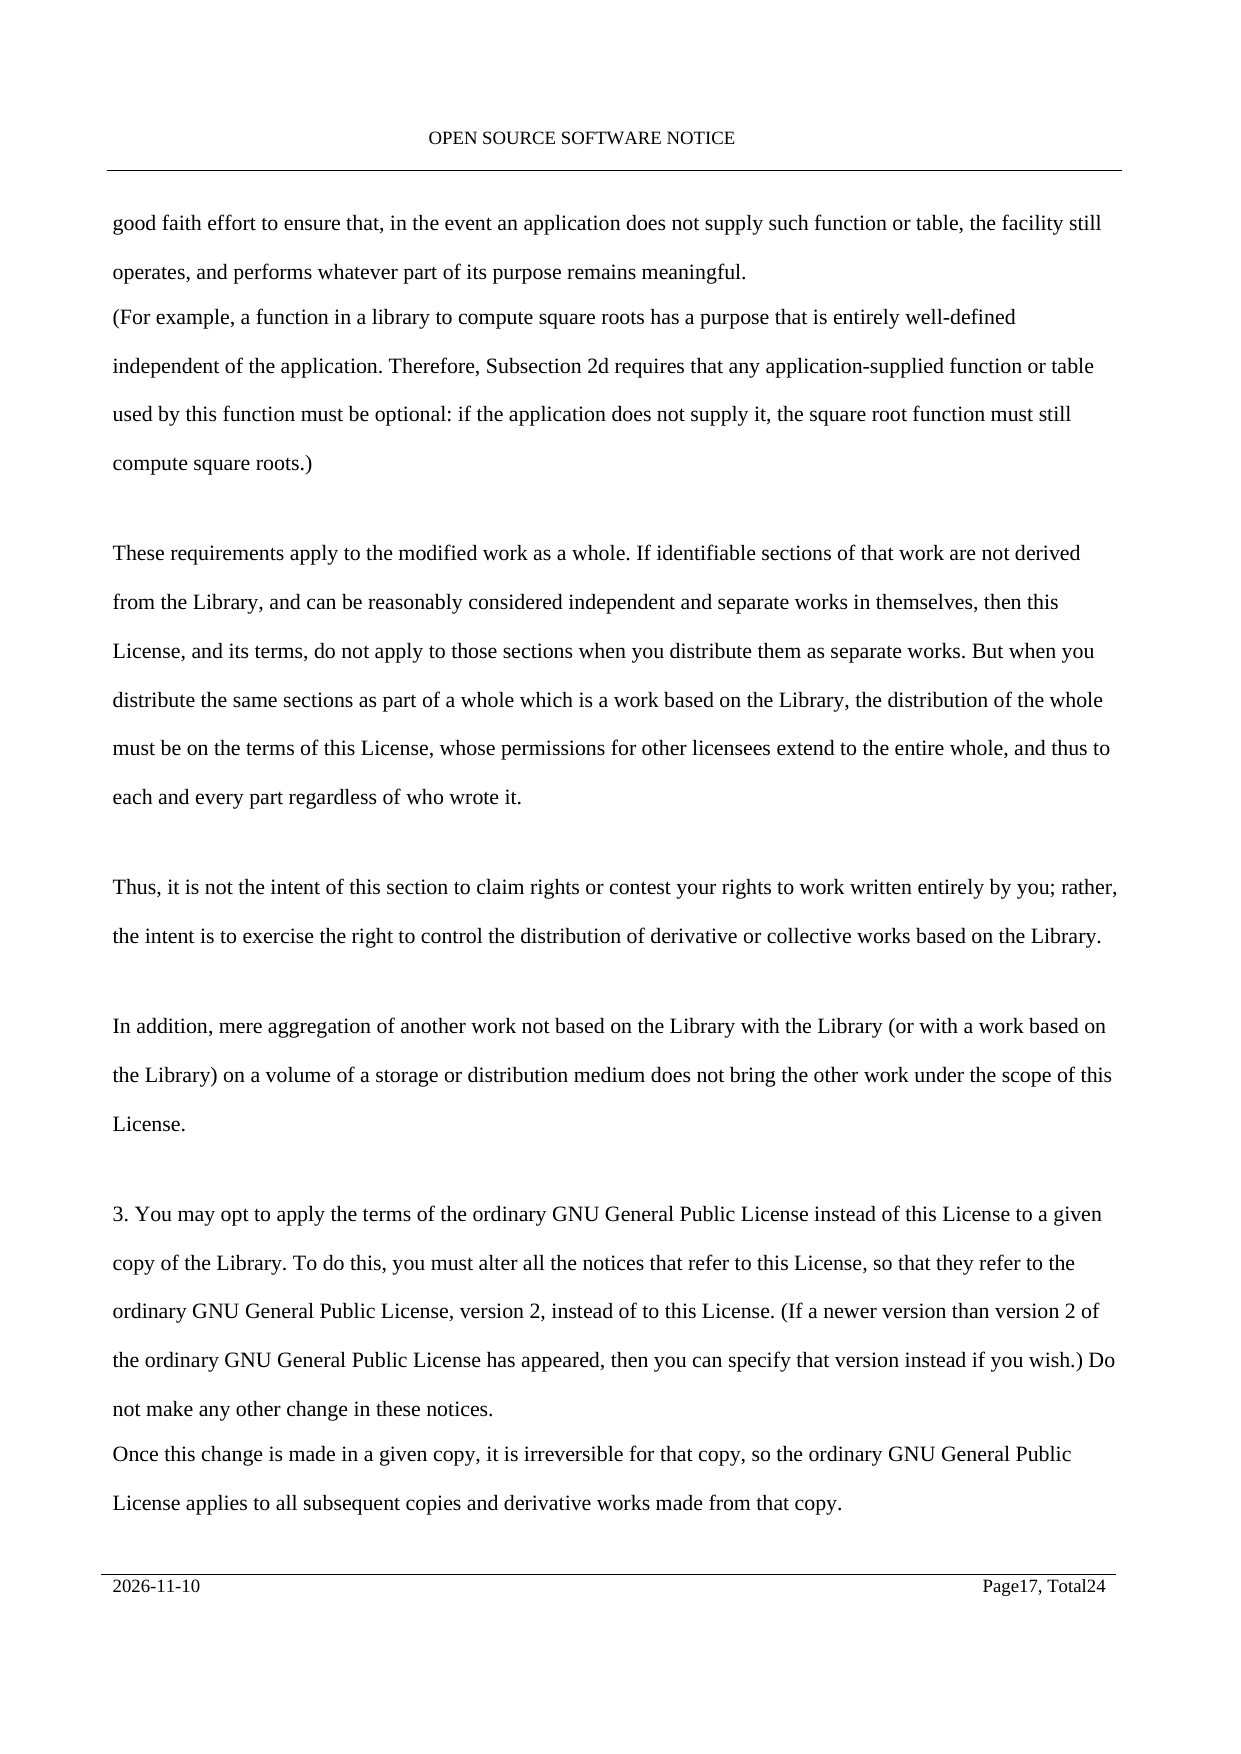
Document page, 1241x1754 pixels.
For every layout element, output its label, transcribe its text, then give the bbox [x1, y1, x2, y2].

text 3. You may opt to apply the terms of the ordinary GNU General Public License instead of this License to a given copy of the Library. To do this, you must alter all the notices that refer to this License, so that they refer to the ordinary GNU General Public License, version 2, instead of to this License. (If a newer version than version 2 of the ordinary GNU General Public License has appeared, then you can specify that version instead if you wish.) Do not make any other change in these notices. [112, 1197, 1128, 1425]
text (For example, a function in a library to compute square roots has a purpose that is entirely well-defined independent of the application. Therefore, Subsection 2d requires that any application-supplied function or table used by this function must be optional: if the application does not supply it, the square root function must still compute square roots.) [112, 300, 1128, 479]
text Thus, it is not the intent of this section to claim rights or contest your rights to work written entirely by you; rather, the intent is to exercise the right to control the distribution of derivative or collective works based on the Library. [112, 871, 1128, 952]
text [112, 206, 1128, 288]
text In addition, mere aggregation of another work not based on the Library with the Library (or with a work based on the Library) on a volume of a storage or distribution medium does not bring the other work under the scope of this License. [112, 1009, 1128, 1139]
text These requirements apply to the modified work as a whole. If identifiable sections of that work are not derived from the Library, and can be reasonably considered independent and separate works in themselves, then this License, and its terms, do not apply to those sections when you distribute them as separate works. But when you distribute the same sections as part of a whole which is a work based on the Library, the distribution of the whole must be on the terms of this License, whose permissions for other licensees extend to the entire whole, and thus to each and every part regardless of who wrote it. [112, 537, 1128, 813]
text Once this change is made in a given copy, it is irreversible for that copy, so the ordinary GNU General Public License applies to all subsequent copies and derivative works made from that copy. [112, 1437, 1128, 1519]
